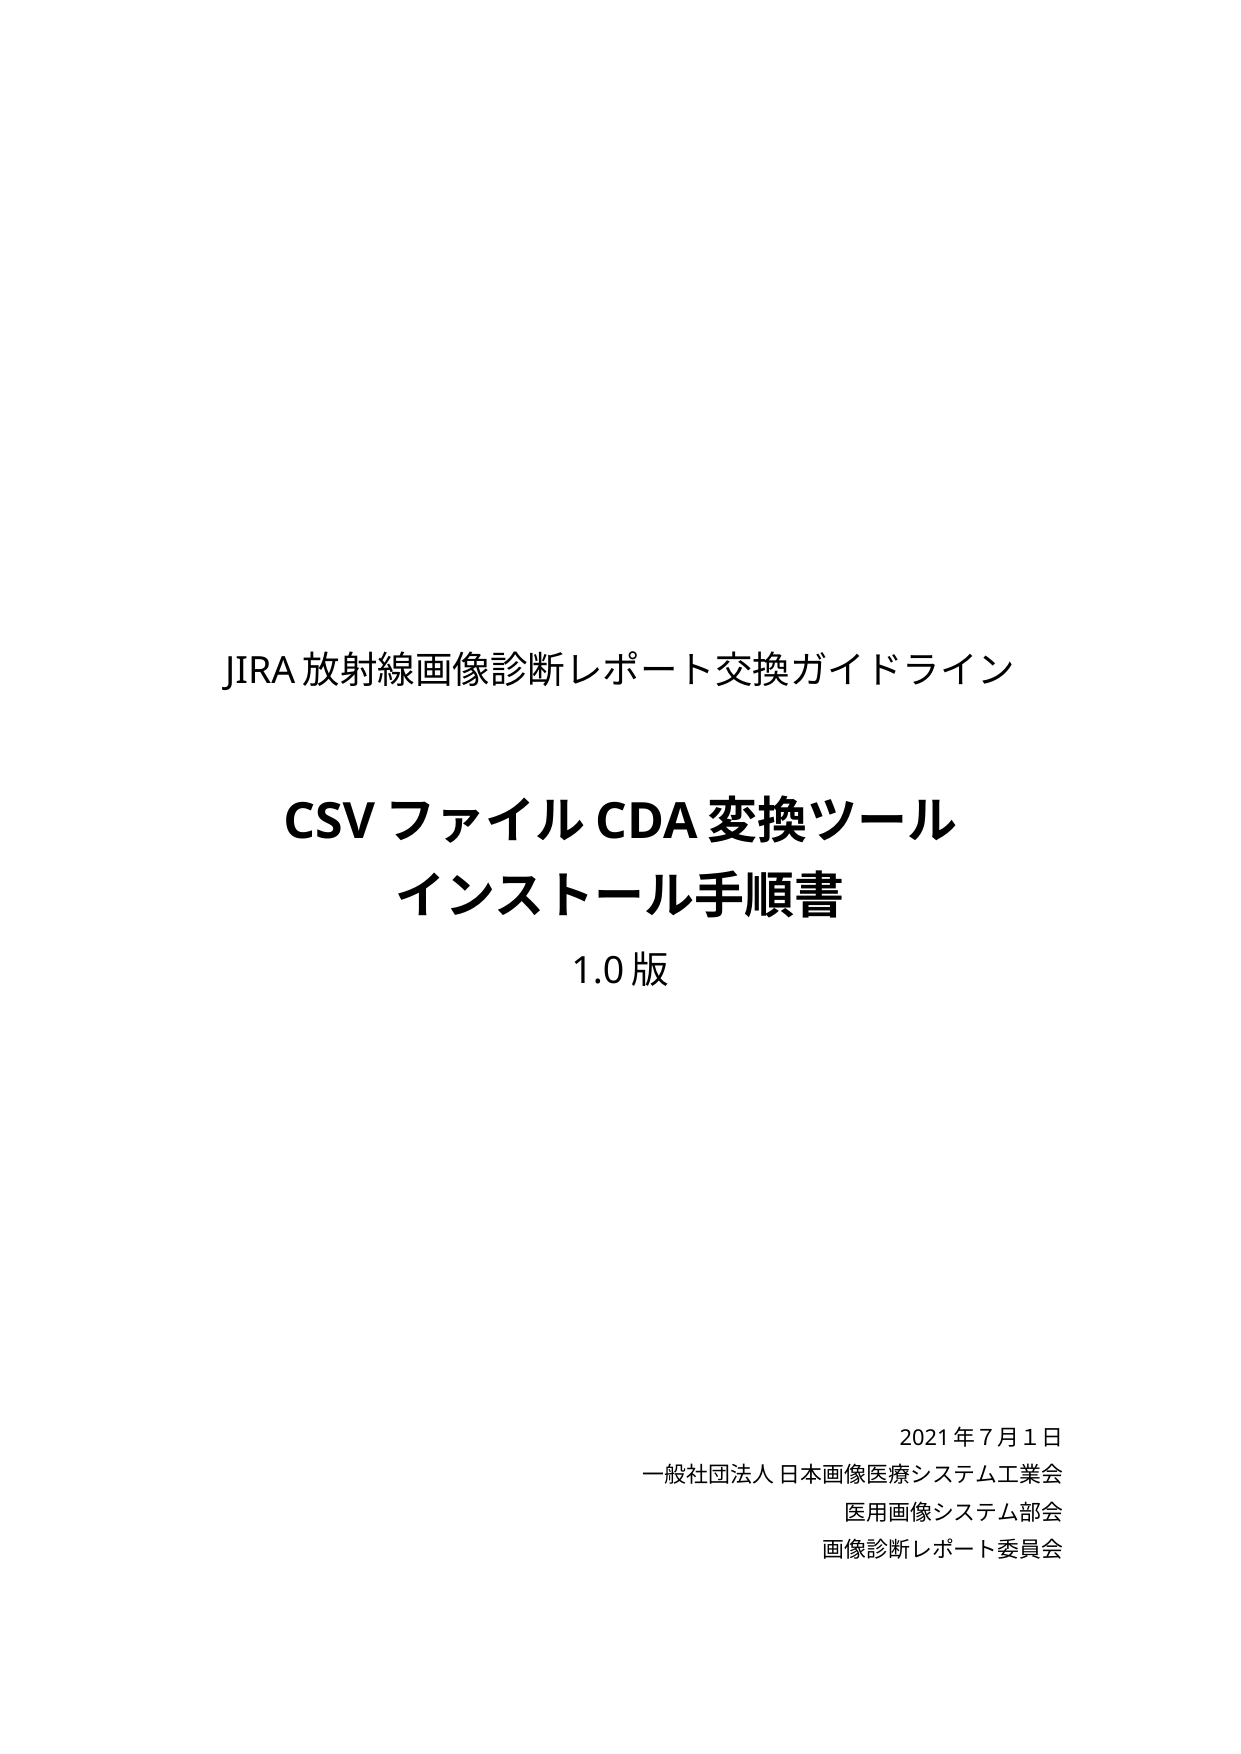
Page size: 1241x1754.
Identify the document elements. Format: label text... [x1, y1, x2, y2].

text CSVファイルCDA変換ツール [177, 779, 1063, 854]
text 1.0版 [177, 929, 1063, 1004]
text 画像診断レポート委員会 [177, 1529, 1063, 1567]
text インストール手順書 [177, 854, 1063, 929]
text 一般社団法人 日本画像医療システム工業会 [177, 1454, 1063, 1492]
text 医用画像システム部会 [177, 1492, 1063, 1529]
text 2021年７月１日 [177, 1417, 1063, 1454]
text JIRA放射線画像診断レポート交換ガイドライン [177, 629, 1063, 704]
